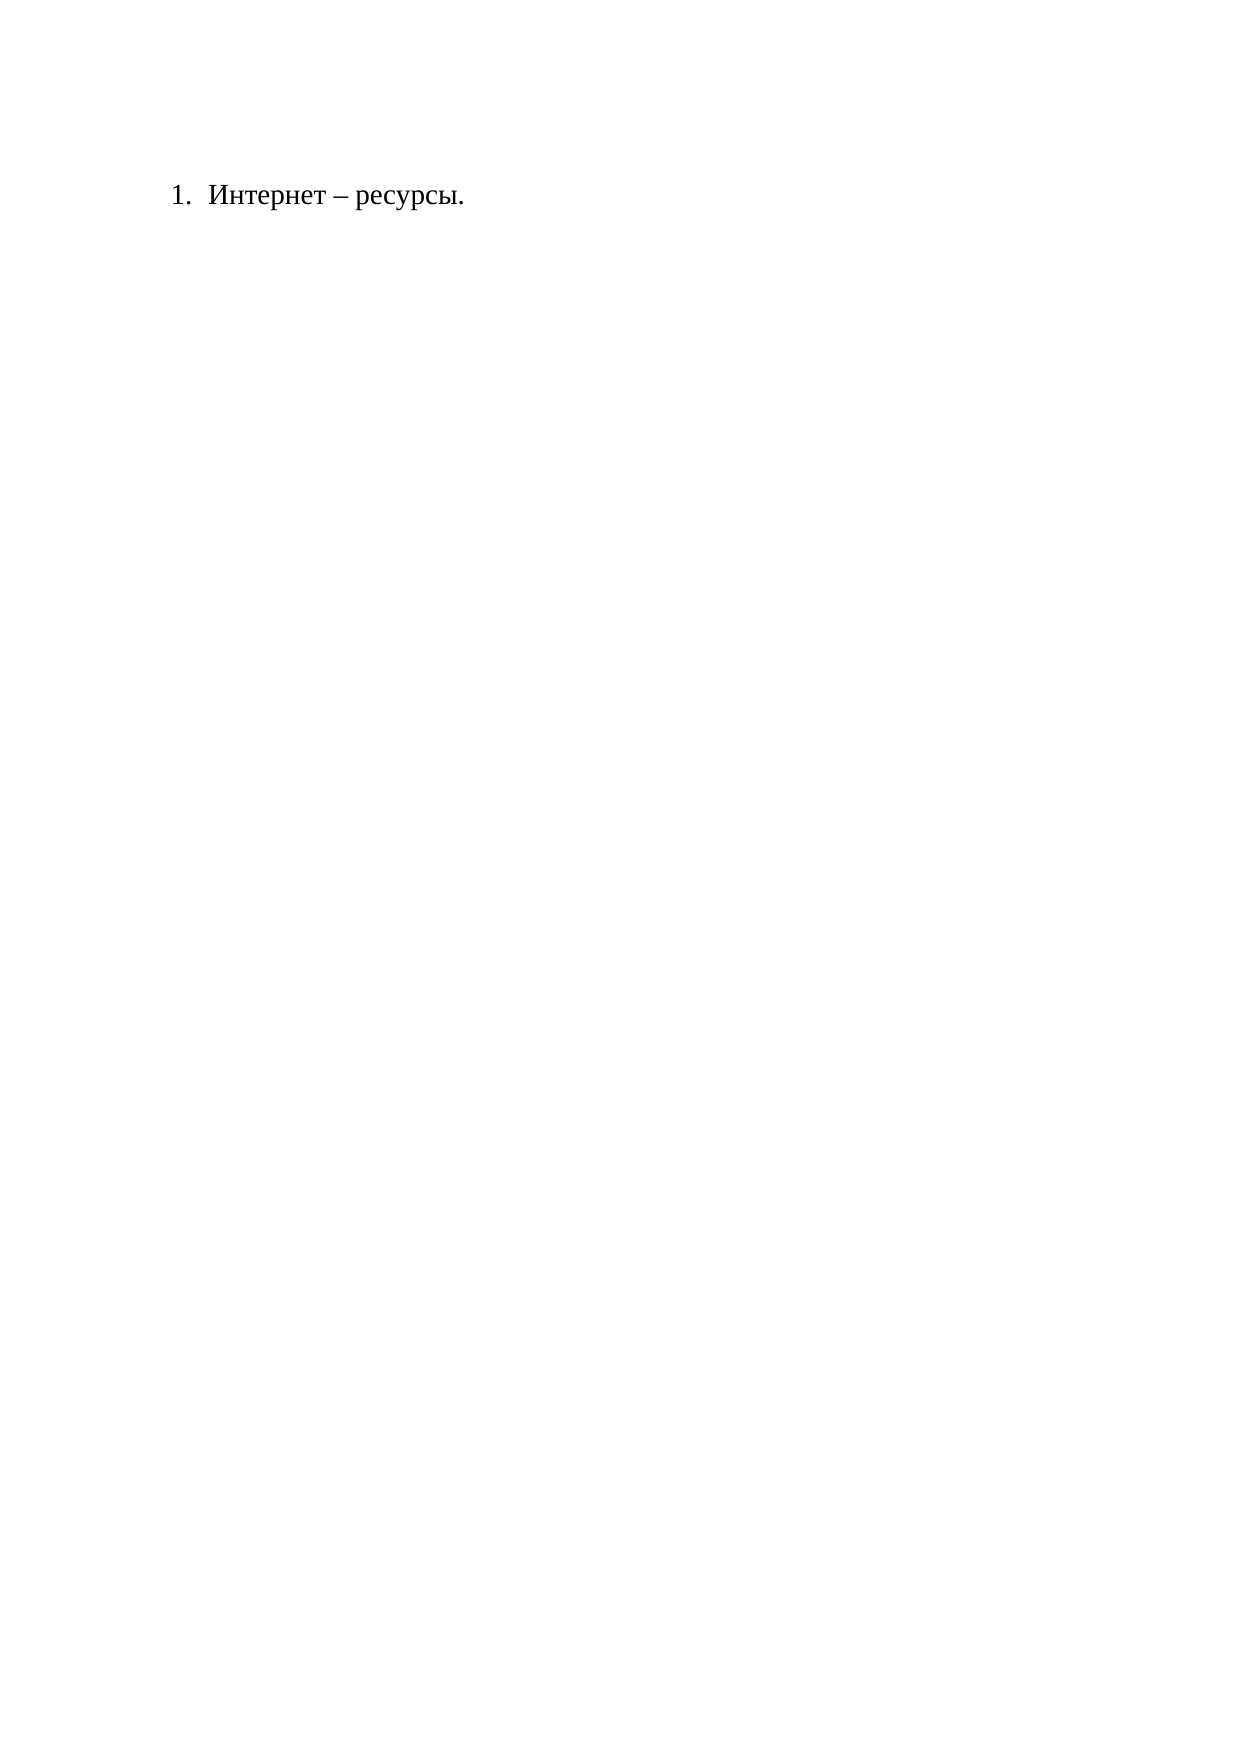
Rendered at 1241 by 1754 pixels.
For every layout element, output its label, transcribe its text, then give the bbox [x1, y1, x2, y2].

list Интернет – ресурсы. [170, 177, 1152, 211]
